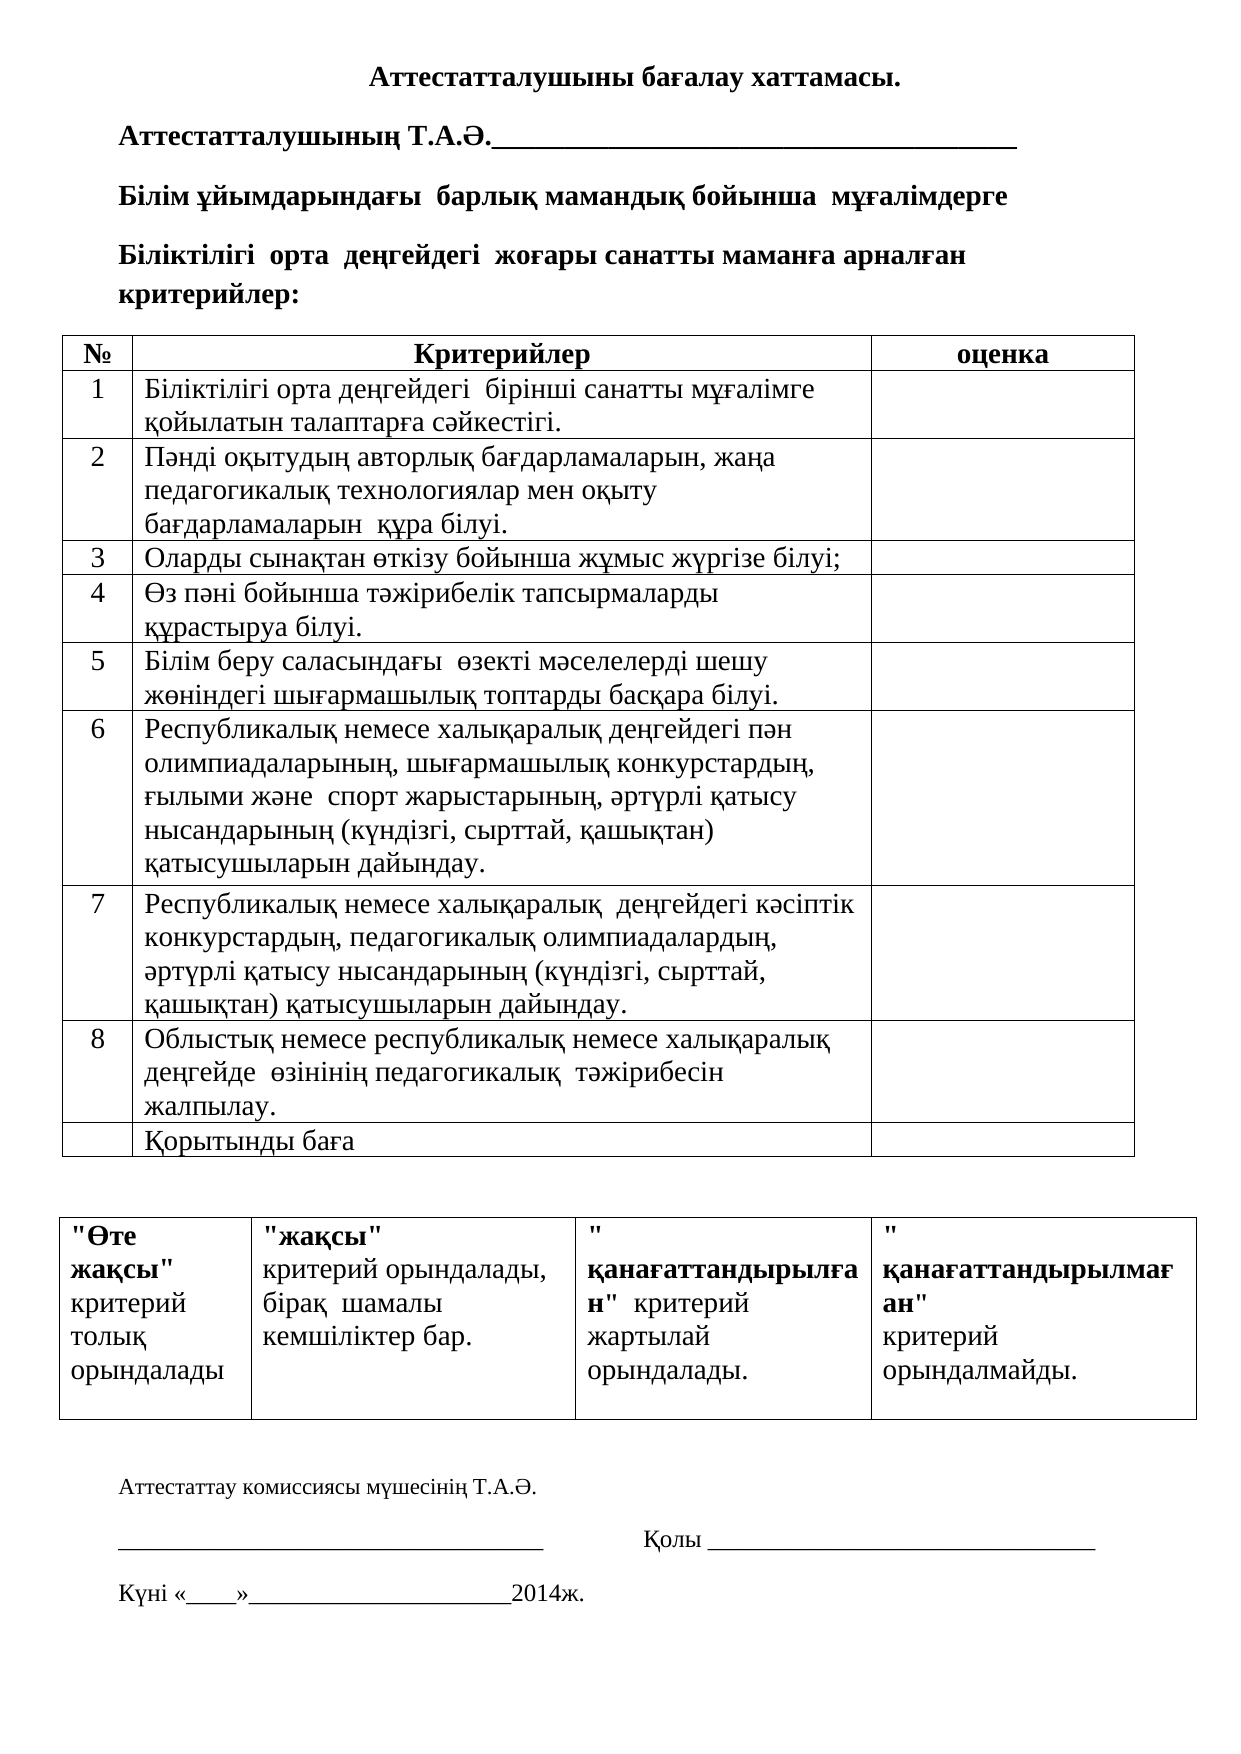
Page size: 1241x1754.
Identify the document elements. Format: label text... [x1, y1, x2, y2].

table_cell [872, 439, 1134, 539]
table_cell 4 [63, 575, 132, 642]
table_header "жақсы" критерий орындалады, бірақ шамалы кемшіліктер бар. [252, 1218, 575, 1419]
table_cell [872, 1123, 1134, 1156]
table_cell [63, 1123, 132, 1156]
table_cell Біліктілігі орта деңгейдегі бірінші санатты мұғалімге қойылатын талаптарға сәйкестігі. [133, 371, 871, 438]
table_header "қанағаттандырылмаған" критерий орындалмайды. [872, 1218, 1196, 1419]
table_cell 1 [63, 371, 132, 438]
table_cell [872, 575, 1134, 642]
table_header Критерийлер [133, 336, 871, 370]
text Біліктілігі орта деңгейдегі жоғары санатты маманға арналған критерийлер: [118, 237, 1152, 309]
table_cell Білім беру саласындағы өзекті мәселелерді шешу жөніндегі шығармашылық топтарды басқара білуі. [133, 643, 871, 710]
table_cell 5 [63, 643, 132, 710]
table_header № [63, 336, 132, 370]
table_cell 3 [63, 541, 132, 574]
table_cell Қорытынды баға [133, 1123, 871, 1156]
text Аттестаттау комиссиясы мүшесінің Т.А.Ә. [118, 1473, 1152, 1499]
table_cell 2 [63, 439, 132, 539]
table_cell Оларды сынақтан өткізу бойынша жұмыс жүргізе білуі; [133, 541, 871, 574]
table_cell Республикалық немесе халықаралық деңгейдегі кәсіптік конкурстардың, педагогикалық олимпиадалардың, әртүрлі қатысу нысандарының (күндізгі, сырттай, қашықтан) қатысушыларын дайындау. [133, 886, 871, 1020]
table_cell 6 [63, 711, 132, 885]
text Білім ұйымдарындағы барлық мамандық бойынша мұғалімдерге [118, 178, 1152, 211]
table_header "Өте жақсы" критерий толық орындалады [60, 1218, 251, 1419]
table_header "қанағаттандырылған" критерий жартылай орындалады. [576, 1218, 871, 1419]
text Күні «____»_____________________2014ж. [118, 1578, 1152, 1607]
table_cell [872, 541, 1134, 574]
text __________________________________ Қолы _______________________________ [118, 1524, 1152, 1553]
table_cell [872, 886, 1134, 1020]
table_header оценка [872, 336, 1134, 370]
table_cell Өз пәні бойынша тәжірибелік тапсырмаларды құрастыруа білуі. [133, 575, 871, 642]
table_cell [872, 643, 1134, 710]
table_cell [872, 371, 1134, 438]
table_cell 8 [63, 1021, 132, 1122]
table_cell [872, 1021, 1134, 1122]
table_cell 7 [63, 886, 132, 1020]
table_cell Облыстық немесе республикалық немесе халықаралық деңгейде өзінінің педагогикалық тәжірибесін жалпылау. [133, 1021, 871, 1122]
text Аттестатталушыны бағалау хаттамасы. [118, 59, 1152, 93]
table_cell Республикалық немесе халықаралық деңгейдегі пән олимпиадаларының, шығармашылық конкурстардың, ғылыми және спорт жарыстарының, әртүрлі қатысу нысандарының (күндізгі, сырттай, қашықтан) қатысушыларын дайындау. [133, 711, 871, 885]
table_cell [872, 711, 1134, 885]
table_cell Пәнді оқытудың авторлық бағдарламаларын, жаңа педагогикалық технологиялар мен оқыту бағдарламаларын құра білуі. [133, 439, 871, 539]
text Аттестатталушының Т.А.Ә.____________________________________ [118, 118, 1152, 152]
